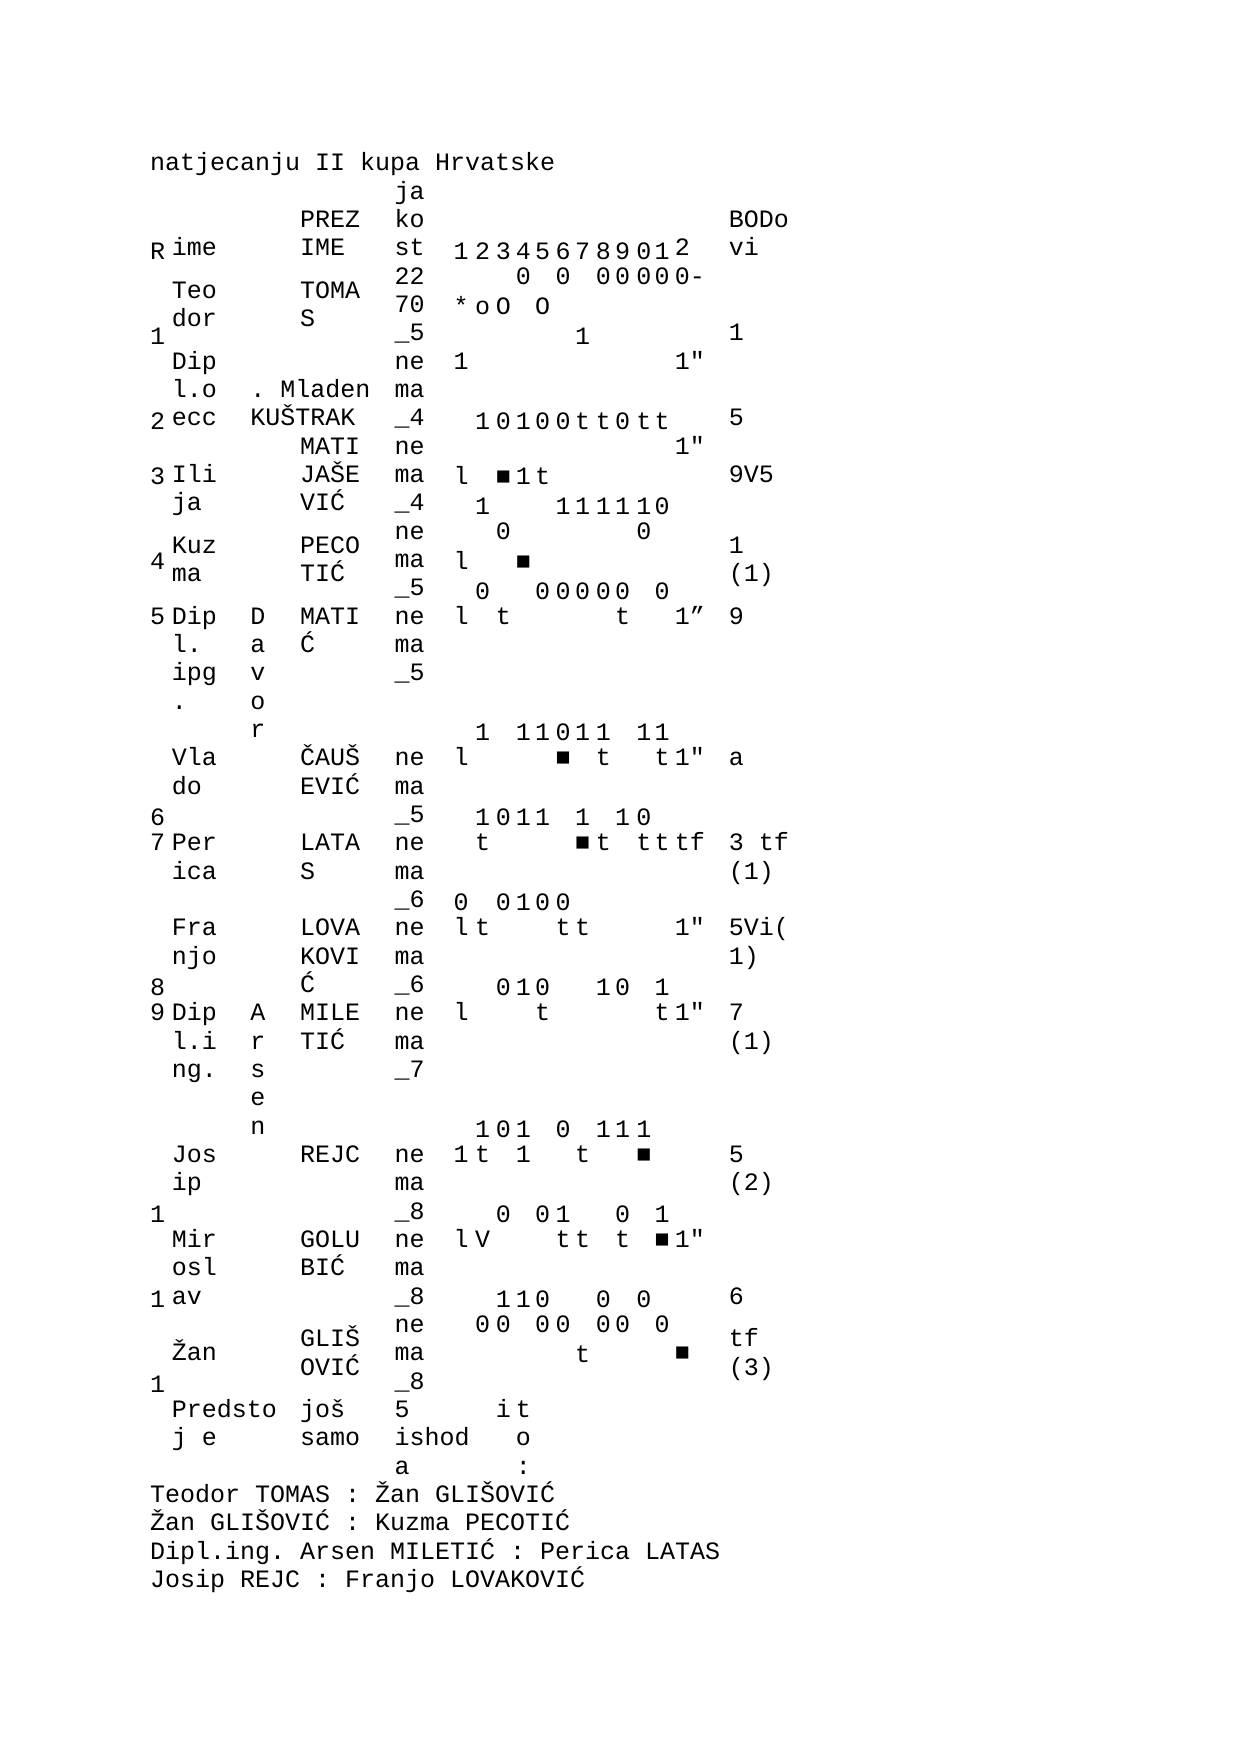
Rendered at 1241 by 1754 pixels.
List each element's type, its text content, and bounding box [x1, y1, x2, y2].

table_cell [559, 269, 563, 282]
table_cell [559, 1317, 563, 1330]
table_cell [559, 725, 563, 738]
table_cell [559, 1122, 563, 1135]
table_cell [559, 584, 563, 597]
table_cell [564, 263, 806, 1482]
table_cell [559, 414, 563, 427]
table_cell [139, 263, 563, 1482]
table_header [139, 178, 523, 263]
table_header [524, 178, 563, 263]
text natjecanju II kupa Hrvatske [150, 150, 1090, 178]
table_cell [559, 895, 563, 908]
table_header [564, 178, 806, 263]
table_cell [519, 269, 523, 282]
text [150, 1482, 1090, 1595]
